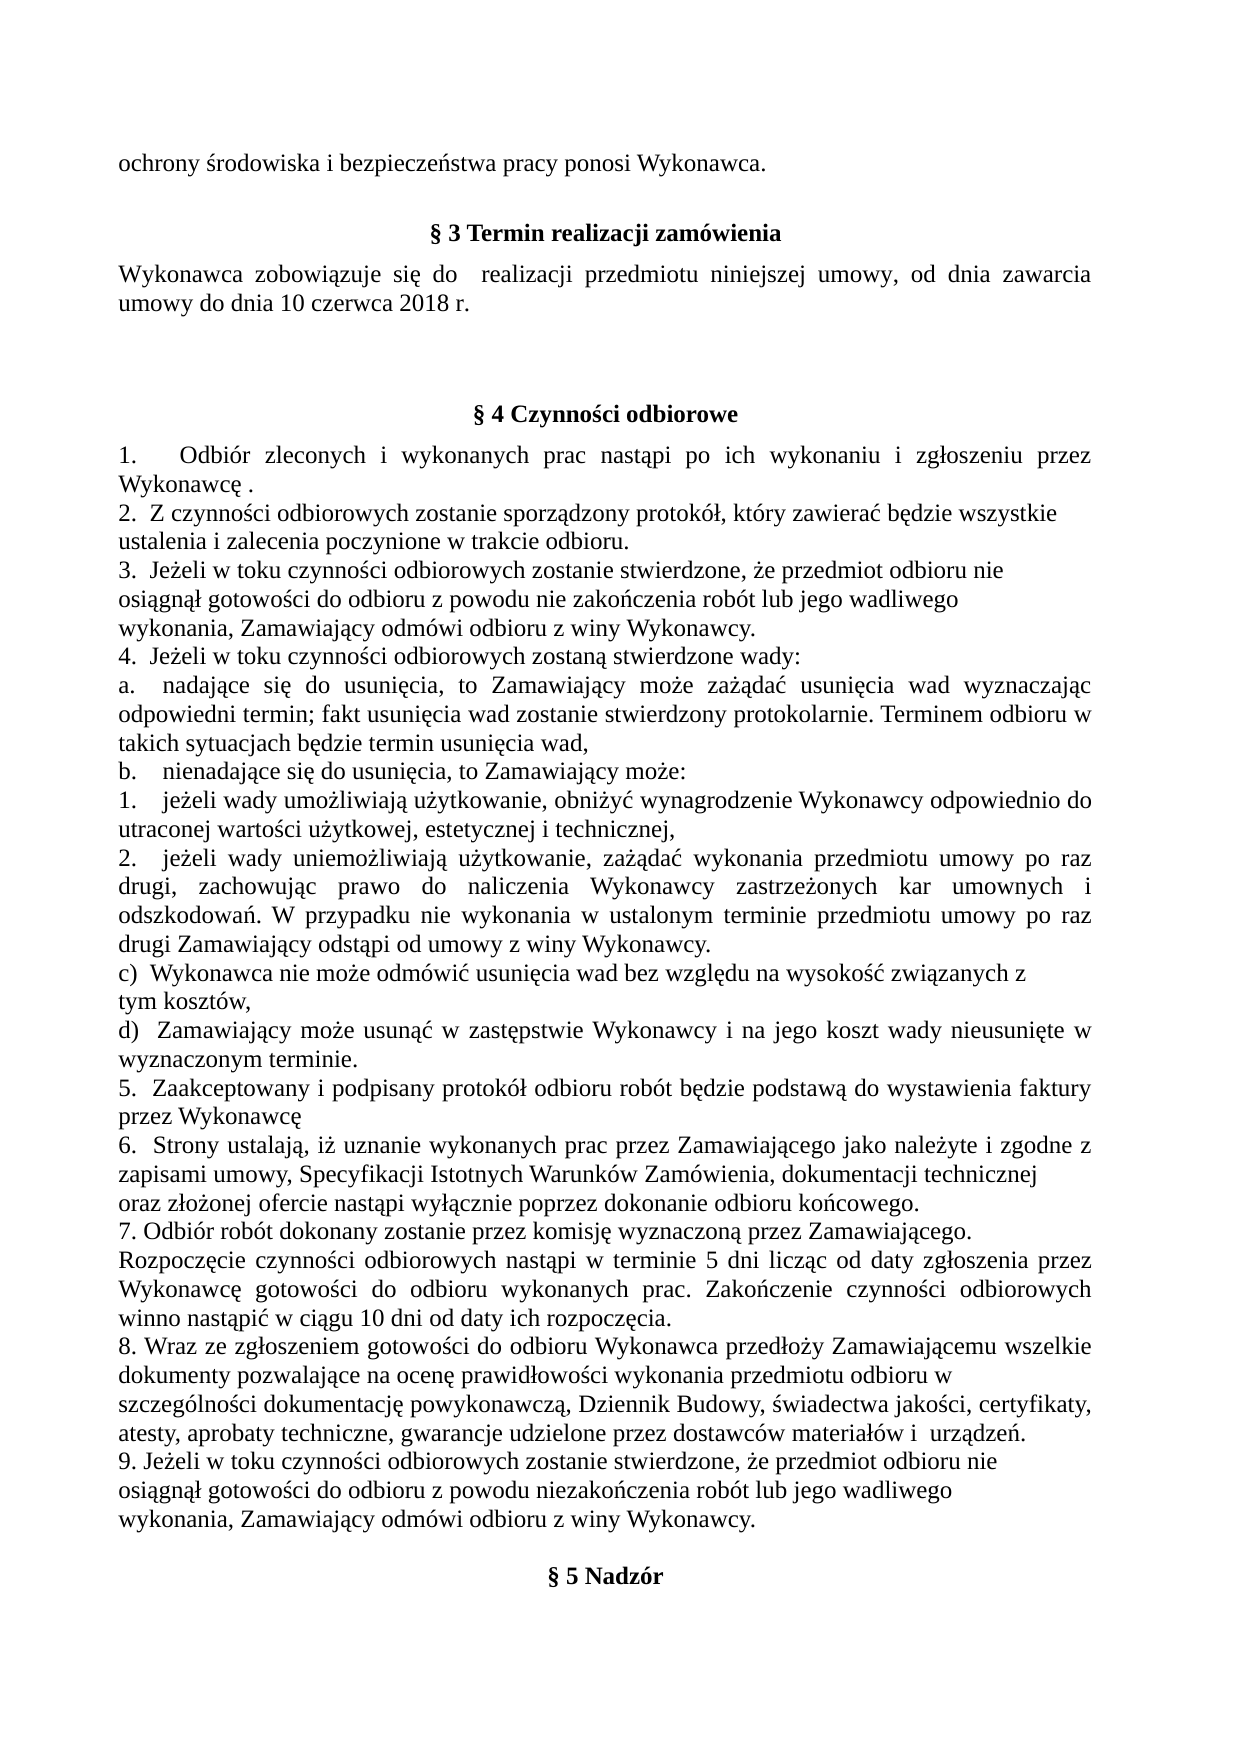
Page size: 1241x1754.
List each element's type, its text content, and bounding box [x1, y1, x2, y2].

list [118, 148, 1093, 176]
list nienadające się do usunięcia, to Zamawiający może: [118, 756, 1093, 785]
text ustalenia i zalecenia poczynione w trakcie odbioru. [118, 526, 1093, 555]
text 7. Odbiór robót dokonany zostanie przez komisję wyznaczoną przez Zamawiającego. [118, 1216, 1093, 1245]
text Rozpoczęcie czynności odbiorowych nastąpi w terminie 5 dni licząc od daty zgłoszenia przez Wykonawcę gotowości do odbioru wykonanych prac. Zakończenie czynności odbiorowych winno nastąpić w ciągu 10 dni od daty ich rozpoczęcia. [118, 1245, 1093, 1331]
text 8. Wraz ze zgłoszeniem gotowości do odbioru Wykonawca przedłoży Zamawiającemu wszelkie dokumenty pozwalające na ocenę prawidłowości wykonania przedmiotu odbioru w [118, 1331, 1093, 1389]
text 5. Zaakceptowany i podpisany protokół odbioru robót będzie podstawą do wystawienia faktury przez Wykonawcę [118, 1073, 1093, 1130]
text d) Zamawiający może usunąć w zastępstwie Wykonawcy i na jego koszt wady nieusunięte w wyznaczonym terminie. [118, 1015, 1093, 1073]
list jeżeli wady umożliwiają użytkowanie, obniżyć wynagrodzenie Wykonawcy odpowiednio do utraconej wartości użytkowej, estetycznej i technicznej, [118, 785, 1093, 843]
text osiągnął gotowości do odbioru z powodu nie zakończenia robót lub jego wadliwego [118, 584, 1093, 613]
text § 5 Nadzór [118, 1561, 1093, 1590]
text c) Wykonawca nie może odmówić usunięcia wad bez względu na wysokość związanych z [118, 958, 1093, 986]
text 4. Jeżeli w toku czynności odbiorowych zostaną stwierdzone wady: [118, 641, 1093, 670]
text Wykonawca zobowiązuje się do realizacji przedmiotu niniejszej umowy, od dnia zawarcia umowy do dnia 10 czerwca 2018 r. [118, 259, 1093, 316]
text 1. Odbiór zleconych i wykonanych prac nastąpi po ich wykonaniu i zgłoszeniu przez Wykonawcę . [118, 440, 1093, 498]
text 9. Jeżeli w toku czynności odbiorowych zostanie stwierdzone, że przedmiot odbioru nie [118, 1446, 1093, 1475]
text 6. Strony ustalają, iż uznanie wykonanych prac przez Zamawiającego jako należyte i zgodne z zapisami umowy, Specyfikacji Istotnych Warunków Zamówienia, dokumentacji technicznej [118, 1130, 1093, 1188]
text oraz złożonej ofercie nastąpi wyłącznie poprzez dokonanie odbioru końcowego. [118, 1188, 1093, 1216]
text wykonania, Zamawiający odmówi odbioru z winy Wykonawcy. [118, 1504, 1093, 1533]
text § 3 Termin realizacji zamówienia [118, 218, 1093, 246]
list nadające się do usunięcia, to Zamawiający może zażądać usunięcia wad wyznaczając odpowiedni termin; fakt usunięcia wad zostanie stwierdzony protokolarnie. Terminem odbioru w takich sytuacjach będzie termin usunięcia wad, [118, 670, 1093, 756]
text osiągnął gotowości do odbioru z powodu niezakończenia robót lub jego wadliwego [118, 1475, 1093, 1504]
list jeżeli wady uniemożliwiają użytkowanie, zażądać wykonania przedmiotu umowy po raz drugi, zachowując prawo do naliczenia Wykonawcy zastrzeżonych kar umownych i odszkodowań. W przypadku nie wykonania w ustalonym terminie przedmiotu umowy po raz drugi Zamawiający odstąpi od umowy z winy Wykonawcy. [118, 843, 1093, 958]
text 2. Z czynności odbiorowych zostanie sporządzony protokół, który zawierać będzie wszystkie [118, 498, 1093, 526]
text szczególności dokumentację powykonawczą, Dziennik Budowy, świadectwa jakości, certyfikaty, atesty, aprobaty techniczne, gwarancje udzielone przez dostawców materiałów i urządzeń. [118, 1389, 1093, 1446]
text wykonania, Zamawiający odmówi odbioru z winy Wykonawcy. [118, 613, 1093, 641]
text § 4 Czynności odbiorowe [118, 399, 1093, 428]
text tym kosztów, [118, 986, 1093, 1015]
text 3. Jeżeli w toku czynności odbiorowych zostanie stwierdzone, że przedmiot odbioru nie [118, 555, 1093, 584]
